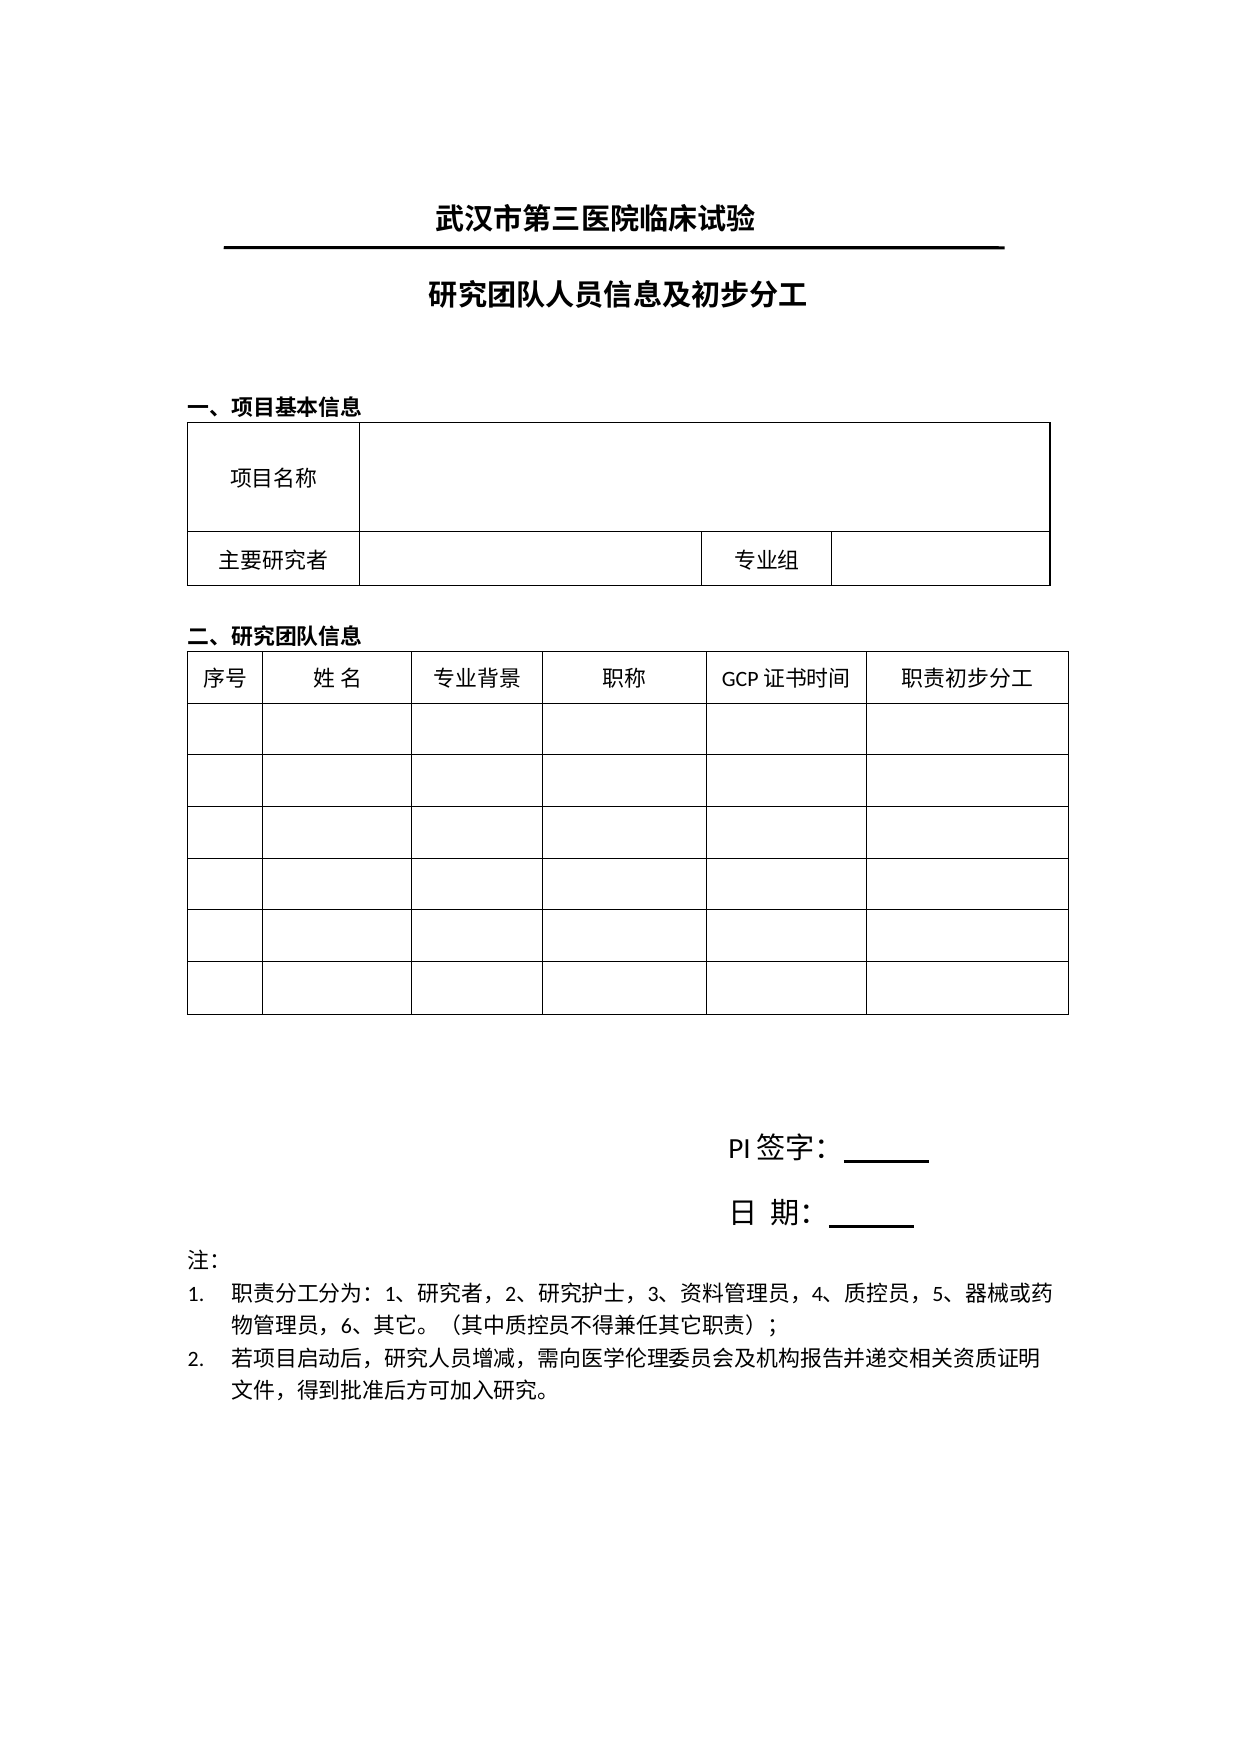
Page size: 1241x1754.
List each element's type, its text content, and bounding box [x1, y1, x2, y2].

table_cell [867, 704, 1068, 754]
table_cell [188, 704, 262, 754]
table_cell [412, 910, 542, 961]
table_cell [188, 962, 262, 1014]
table_cell [263, 807, 411, 858]
table_cell [867, 807, 1068, 858]
table_cell [543, 807, 706, 858]
text 二、研究团队信息 [187, 618, 1053, 651]
table_cell [707, 704, 866, 754]
table_cell [188, 755, 262, 806]
table_cell [263, 910, 411, 961]
table_header 序号 [188, 652, 262, 703]
table_cell [360, 532, 701, 585]
table_cell [707, 807, 866, 858]
table_cell [543, 962, 706, 1014]
table_cell [412, 859, 542, 909]
table_cell [412, 807, 542, 858]
table_cell [707, 910, 866, 961]
table_cell [707, 962, 866, 1014]
table_cell [263, 704, 411, 754]
table_cell [867, 910, 1068, 961]
table_cell [543, 910, 706, 961]
table_header 职责初步分工 [867, 652, 1068, 703]
table_cell [832, 532, 1049, 585]
table_cell [543, 704, 706, 754]
table_cell [412, 962, 542, 1014]
table_cell [867, 859, 1068, 909]
table_cell [707, 859, 866, 909]
table_header 职称 [543, 652, 706, 703]
text 注： [187, 1243, 1053, 1275]
table_cell 主要研究者 [188, 532, 359, 585]
table_cell [543, 755, 706, 806]
table_cell [867, 962, 1068, 1014]
table_cell [188, 910, 262, 961]
text 一、项目基本信息 [187, 389, 1053, 422]
table_header 项目名称 [188, 423, 359, 531]
table_cell [412, 755, 542, 806]
text 日 期： [225, 1178, 1053, 1243]
table_cell [188, 859, 262, 909]
table_cell [263, 859, 411, 909]
table_cell [263, 962, 411, 1014]
table_cell [543, 859, 706, 909]
table_cell [867, 755, 1068, 806]
table_cell [412, 704, 542, 754]
list 若项目启动后，研究人员增减，需向医学伦理委员会及机构报告并递交相关资质证明文件，得到批准后方可加入研究。 [187, 1340, 1053, 1405]
table_header 姓 名 [263, 652, 411, 703]
text PI签字： [225, 1113, 1053, 1178]
table_cell 专业组 [702, 532, 831, 585]
list 职责分工分为：1、研究者，2、研究护士，3、资料管理员，4、质控员，5、器械或药物管理员，6、其它。（其中质控员不得兼任其它职责）； [187, 1275, 1053, 1340]
table_cell [263, 755, 411, 806]
table_cell [188, 807, 262, 858]
table_header 专业背景 [412, 652, 542, 703]
table_cell [707, 755, 866, 806]
table_header GCP证书时间 [707, 652, 866, 703]
table_header [360, 423, 1049, 531]
